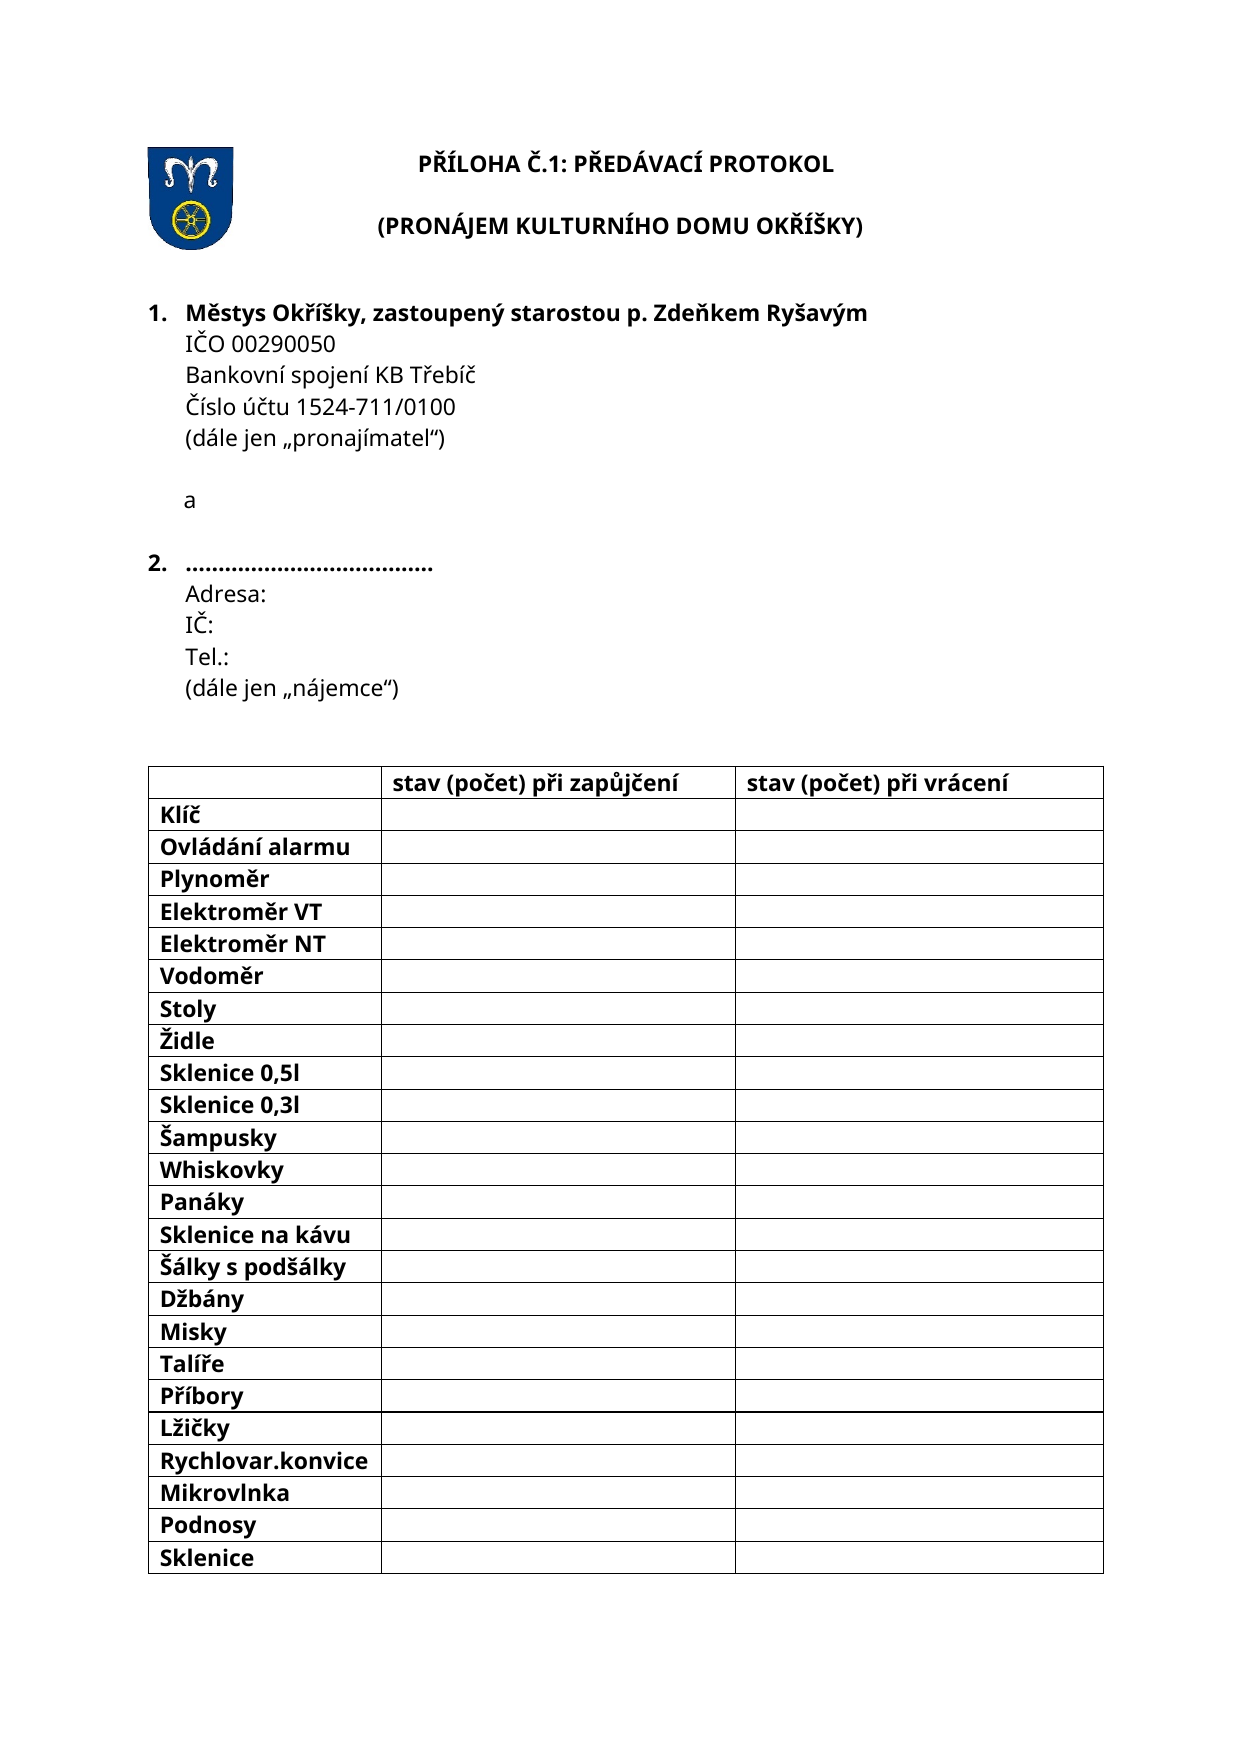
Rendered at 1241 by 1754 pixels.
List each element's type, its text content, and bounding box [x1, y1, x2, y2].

table_cell [736, 1509, 1103, 1541]
list ……………………………….. [148, 547, 1092, 578]
table_cell [736, 1186, 1103, 1218]
table_cell Misky [149, 1316, 381, 1347]
table_cell [382, 928, 735, 959]
table_cell Panáky [149, 1186, 381, 1218]
table_cell [382, 1283, 735, 1314]
table_cell Whiskovky [149, 1154, 381, 1185]
table_cell [736, 1057, 1103, 1088]
table_cell Rychlovar.konvice [149, 1445, 381, 1476]
table_cell [382, 1090, 735, 1121]
table_cell [382, 896, 735, 927]
text IČ: [148, 609, 1092, 641]
table_cell [382, 1509, 735, 1541]
text (pronájem kulturního domu Okříšky) [148, 210, 1092, 241]
table_cell Podnosy [149, 1509, 381, 1541]
table_cell Elektroměr VT [149, 896, 381, 927]
table_cell [382, 1477, 735, 1508]
table_cell [736, 1283, 1103, 1314]
table_cell [382, 1122, 735, 1153]
table_cell Stoly [149, 993, 381, 1024]
table_cell [382, 1154, 735, 1185]
table_cell [382, 1413, 735, 1444]
table_cell Sklenice [149, 1542, 381, 1573]
table_cell [382, 1251, 735, 1282]
table_cell [736, 864, 1103, 895]
table_cell Ovládání alarmu [149, 831, 381, 862]
table_cell [382, 1057, 735, 1088]
text Příloha č.1: předávací protokol [148, 148, 1092, 179]
table_cell [382, 1348, 735, 1379]
table_cell [736, 1380, 1103, 1411]
table_cell [736, 993, 1103, 1024]
table_header stav (počet) při vrácení [736, 767, 1103, 798]
table_cell [736, 928, 1103, 959]
list Městys Okříšky, zastoupený starostou p. Zdeňkem Ryšavým [148, 297, 1092, 328]
table_cell Talíře [149, 1348, 381, 1379]
table_cell [736, 960, 1103, 992]
table_cell Džbány [149, 1283, 381, 1314]
table_header stav (počet) při zapůjčení [382, 767, 735, 798]
table_cell Sklenice 0,3l [149, 1090, 381, 1121]
table_cell [736, 1477, 1103, 1508]
table_cell [736, 831, 1103, 862]
table_cell [382, 960, 735, 992]
picture [147, 147, 234, 250]
table_cell Vodoměr [149, 960, 381, 992]
table_cell [736, 1251, 1103, 1282]
table_cell [382, 1219, 735, 1250]
text Bankovní spojení KB Třebíč [185, 359, 1092, 391]
table_cell [382, 799, 735, 830]
table_cell [736, 896, 1103, 927]
table_cell [736, 799, 1103, 830]
text IČO 00290050 [185, 328, 1092, 359]
table_cell [382, 1316, 735, 1347]
table_cell Klíč [149, 799, 381, 830]
table_cell [382, 1186, 735, 1218]
table_cell Lžičky [149, 1413, 381, 1444]
table_header [149, 767, 381, 798]
table_cell [736, 1090, 1103, 1121]
text (dále jen „nájemce“) [148, 672, 1092, 703]
text Tel.: [148, 641, 1092, 672]
text Číslo účtu 1524-711/0100 [185, 391, 1092, 422]
table_cell [736, 1154, 1103, 1185]
table_cell Šampusky [149, 1122, 381, 1153]
table_cell [736, 1316, 1103, 1347]
table_cell [736, 1219, 1103, 1250]
table_cell Mikrovlnka [149, 1477, 381, 1508]
table_cell [382, 1542, 735, 1573]
table_cell [382, 1025, 735, 1056]
text Adresa: [185, 578, 1092, 609]
table_cell Elektroměr NT [149, 928, 381, 959]
text (dále jen „pronajímatel“) [185, 422, 1092, 453]
table_cell Příbory [149, 1380, 381, 1411]
table_cell [382, 864, 735, 895]
table_cell [382, 1380, 735, 1411]
table_cell [736, 1413, 1103, 1444]
table_cell Sklenice na kávu [149, 1219, 381, 1250]
table_cell Sklenice 0,5l [149, 1057, 381, 1088]
table_cell [382, 993, 735, 1024]
table_cell [736, 1025, 1103, 1056]
table_cell [382, 1445, 735, 1476]
table_cell Židle [149, 1025, 381, 1056]
text a [148, 484, 1092, 516]
table_cell [736, 1348, 1103, 1379]
table_cell Šálky s podšálky [149, 1251, 381, 1282]
table_cell [382, 831, 735, 862]
table_cell [736, 1122, 1103, 1153]
table_cell Plynoměr [149, 864, 381, 895]
table_cell [736, 1542, 1103, 1573]
table_cell [736, 1445, 1103, 1476]
